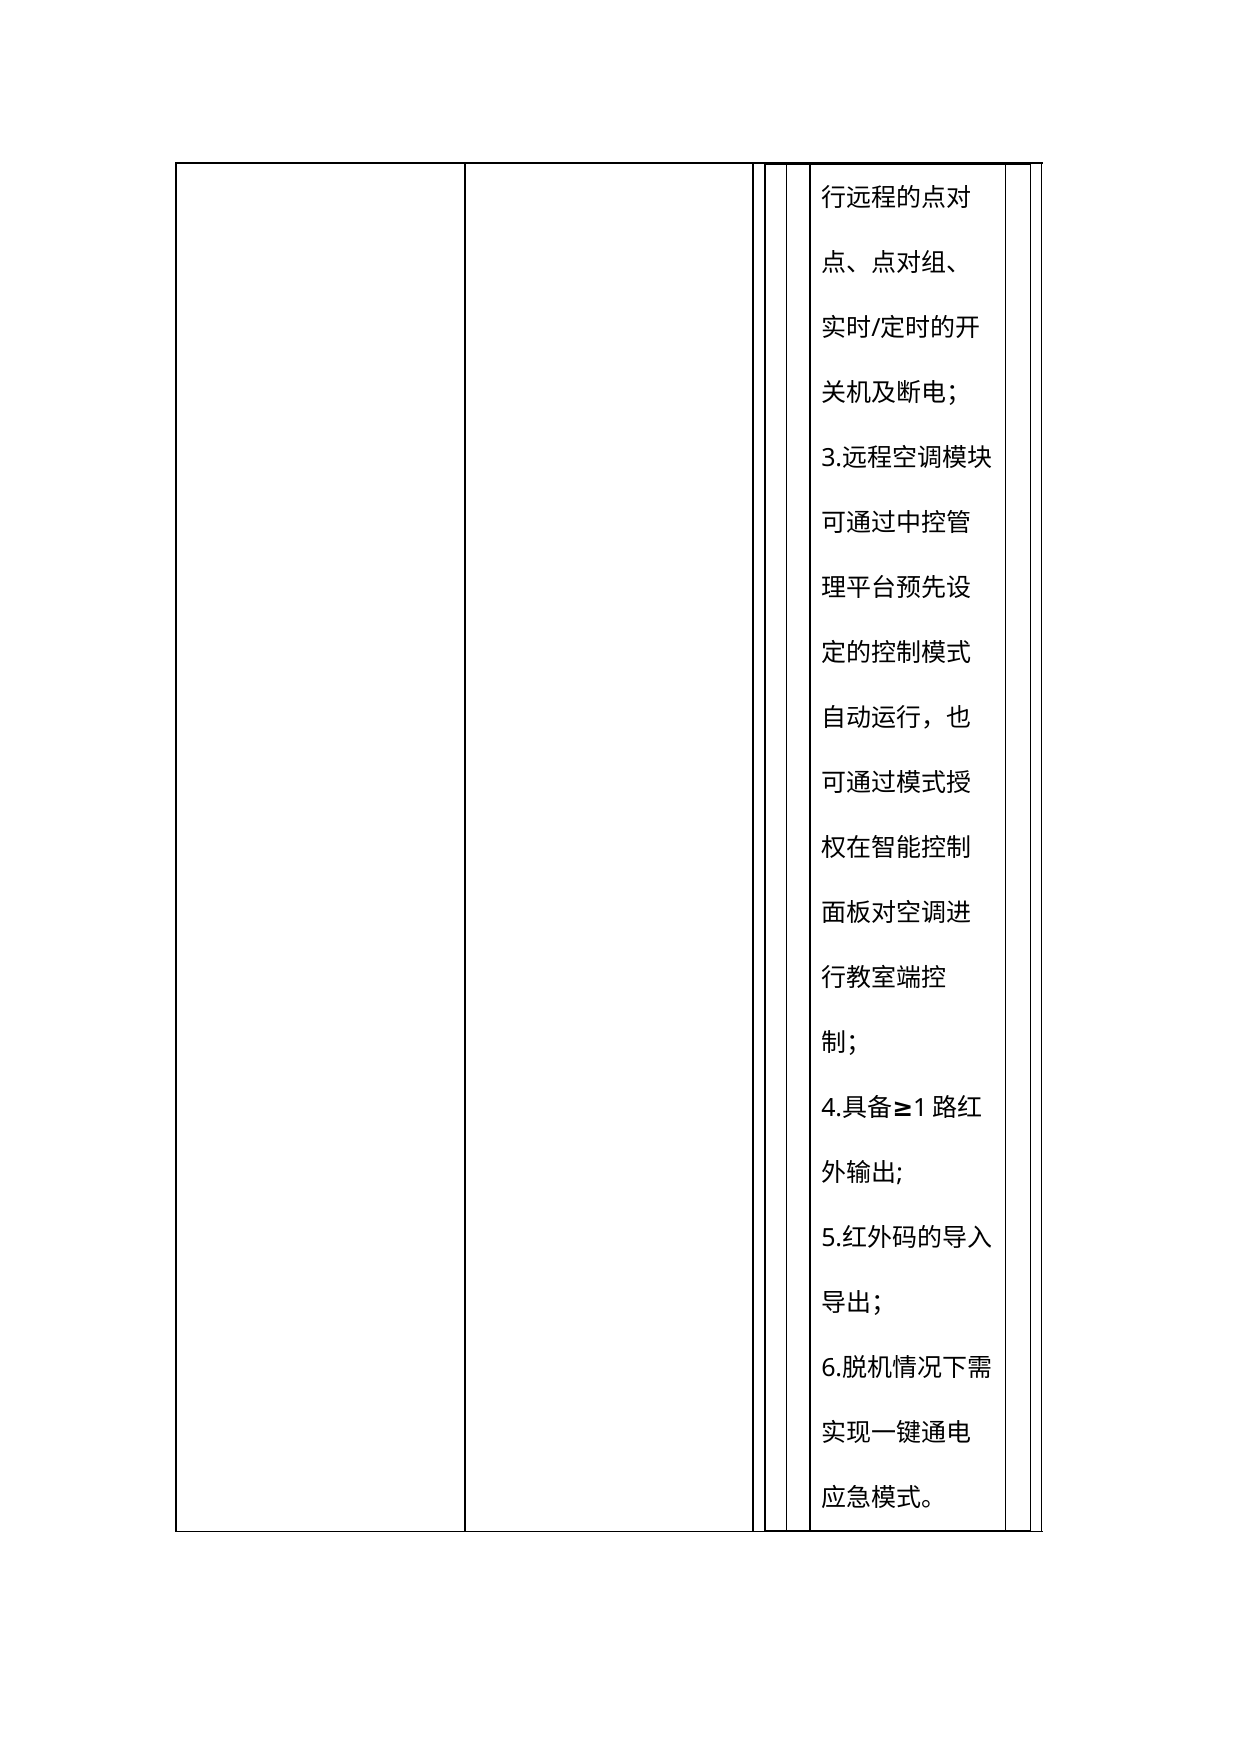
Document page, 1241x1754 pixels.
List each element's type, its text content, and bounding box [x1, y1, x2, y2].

table_cell 1 [177, 164, 464, 1531]
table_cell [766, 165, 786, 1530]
table_cell [466, 164, 752, 1531]
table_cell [811, 165, 1005, 1530]
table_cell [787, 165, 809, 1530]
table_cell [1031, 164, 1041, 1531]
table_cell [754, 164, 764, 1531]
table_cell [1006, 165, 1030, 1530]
